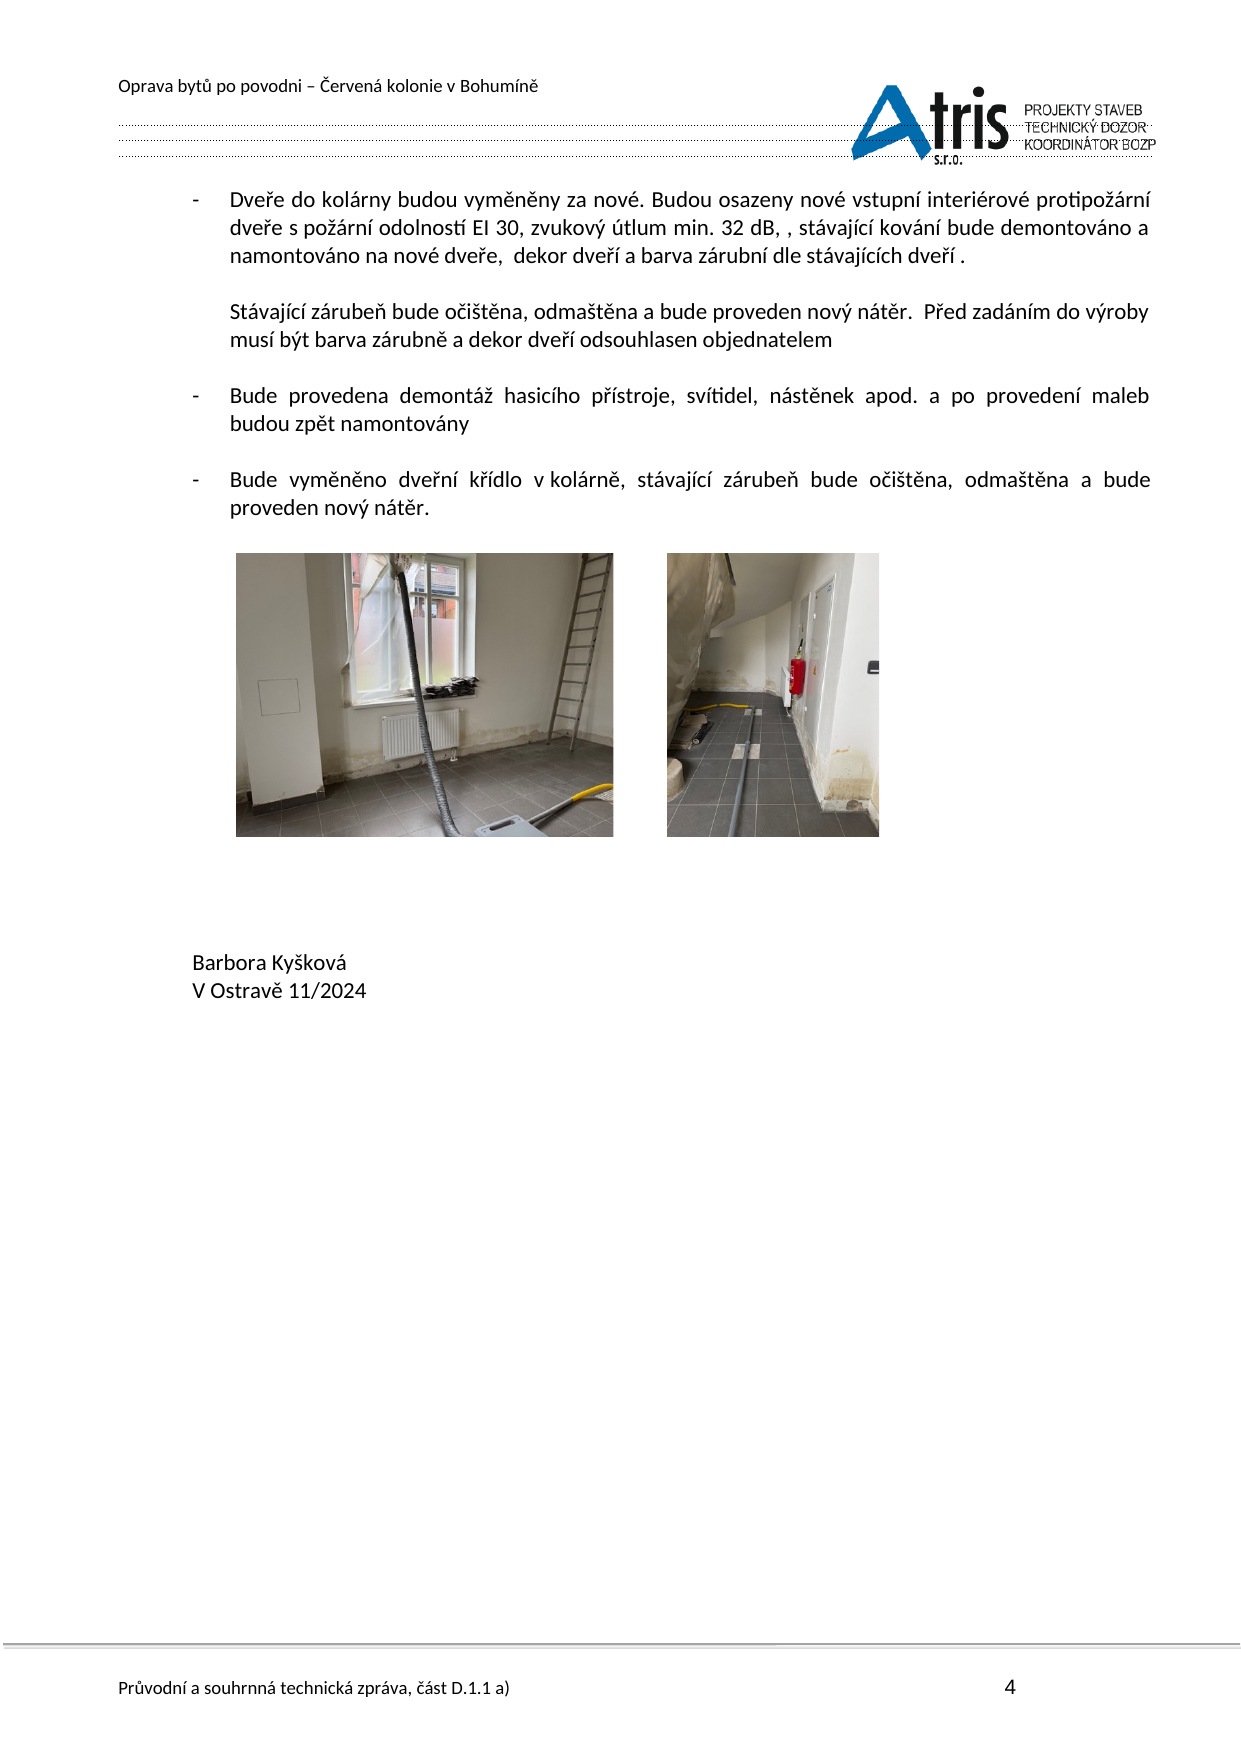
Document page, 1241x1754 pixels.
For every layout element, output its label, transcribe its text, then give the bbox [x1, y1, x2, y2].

list Bude vyměněno dveřní křídlo v kolárně, stávající zárubeň bude očištěna, odmaštěna a bude proveden nový nátěr. [192, 466, 1152, 522]
picture [849, 83, 1157, 166]
text V Ostravě 11/2024 [192, 977, 1152, 1004]
picture [236, 553, 614, 837]
list Stávající zárubeň bude očištěna, odmaštěna a bude proveden nový nátěr. Před zadáním do výroby musí být barva zárubně a dekor dveří odsouhlasen objednatelem [229, 297, 1152, 353]
text Barbora Kyšková [192, 948, 1152, 977]
picture [667, 553, 880, 837]
list Dveře do kolárny budou vyměněny za nové. Budou osazeny nové vstupní interiérové protipožární dveře s požární odolností EI 30, zvukový útlum min. 32 dB, , stávající kování bude demontováno a namontováno na nové dveře, dekor dveří a barva zárubní dle stávajících dveří . [192, 185, 1152, 269]
list Bude provedena demontáž hasicího přístroje, svítidel, nástěnek apod. a po provedení maleb budou zpět namontovány [192, 381, 1152, 437]
